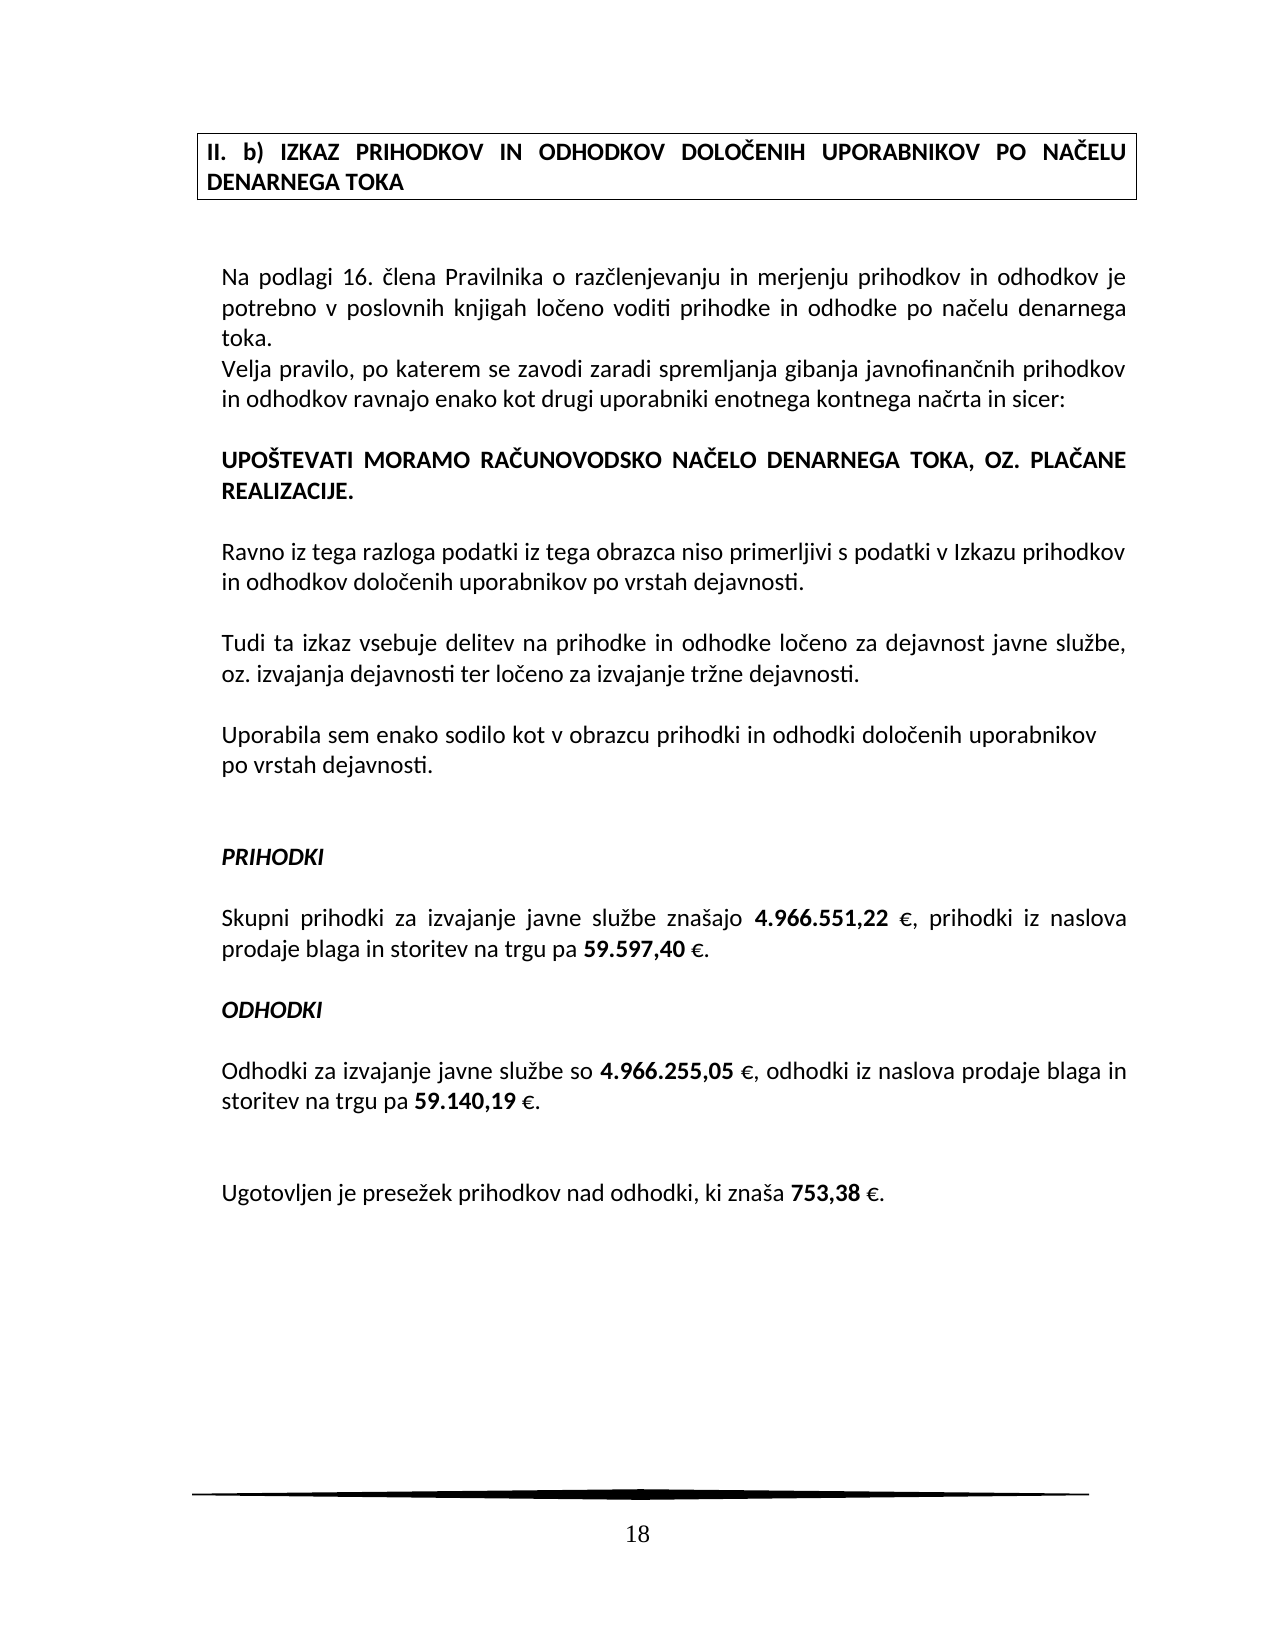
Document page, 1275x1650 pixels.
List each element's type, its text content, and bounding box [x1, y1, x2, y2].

text Skupni prihodki za izvajanje javne službe znašajo 4.966.551,22 €, prihodki iz naslova prodaje blaga in storitev na trgu pa 59.597,40 €. [221, 902, 1127, 963]
text Odhodki za izvajanje javne službe so 4.966.255,05 €, odhodki iz naslova prodaje blaga in storitev na trgu pa 59.140,19 €. [221, 1055, 1127, 1116]
text PRIHODKI [221, 841, 1127, 872]
text Tudi ta izkaz vsebuje delitev na prihodke in odhodke ločeno za dejavnost javne službe, oz. izvajanja dejavnosti ter ločeno za izvajanje tržne dejavnosti. [221, 627, 1127, 688]
text UPOŠTEVATI MORAMO RAČUNOVODSKO NAČELO DENARNEGA TOKA, OZ. PLAČANE REALIZACIJE. [221, 444, 1127, 505]
text II. b) IZKAZ PRIHODKOV IN ODHODKOV DOLOČENIH UPORABNIKOV PO NAČELU DENARNEGA TOKA [198, 134, 1136, 199]
text Na podlagi 16. člena Pravilnika o razčlenjevanju in merjenju prihodkov in odhodkov je potrebno v poslovnih knjigah ločeno voditi prihodke in odhodke po načelu denarnega toka. [221, 261, 1127, 353]
text ODHODKI [221, 994, 1127, 1024]
text Ugotovljen je presežek prihodkov nad odhodki, ki znaša 753,38 €. [221, 1177, 1127, 1207]
text Velja pravilo, po katerem se zavodi zaradi spremljanja gibanja javnofinančnih prihodkov in odhodkov ravnajo enako kot drugi uporabniki enotnega kontnega načrta in sicer: [221, 353, 1127, 414]
text Uporabila sem enako sodilo kot v obrazcu prihodki in odhodki določenih uporabnikov po vrstah dejavnosti. [221, 719, 1098, 780]
text Ravno iz tega razloga podatki iz tega obrazca niso primerljivi s podatki v Izkazu prihodkov in odhodkov določenih uporabnikov po vrstah dejavnosti. [221, 536, 1127, 597]
